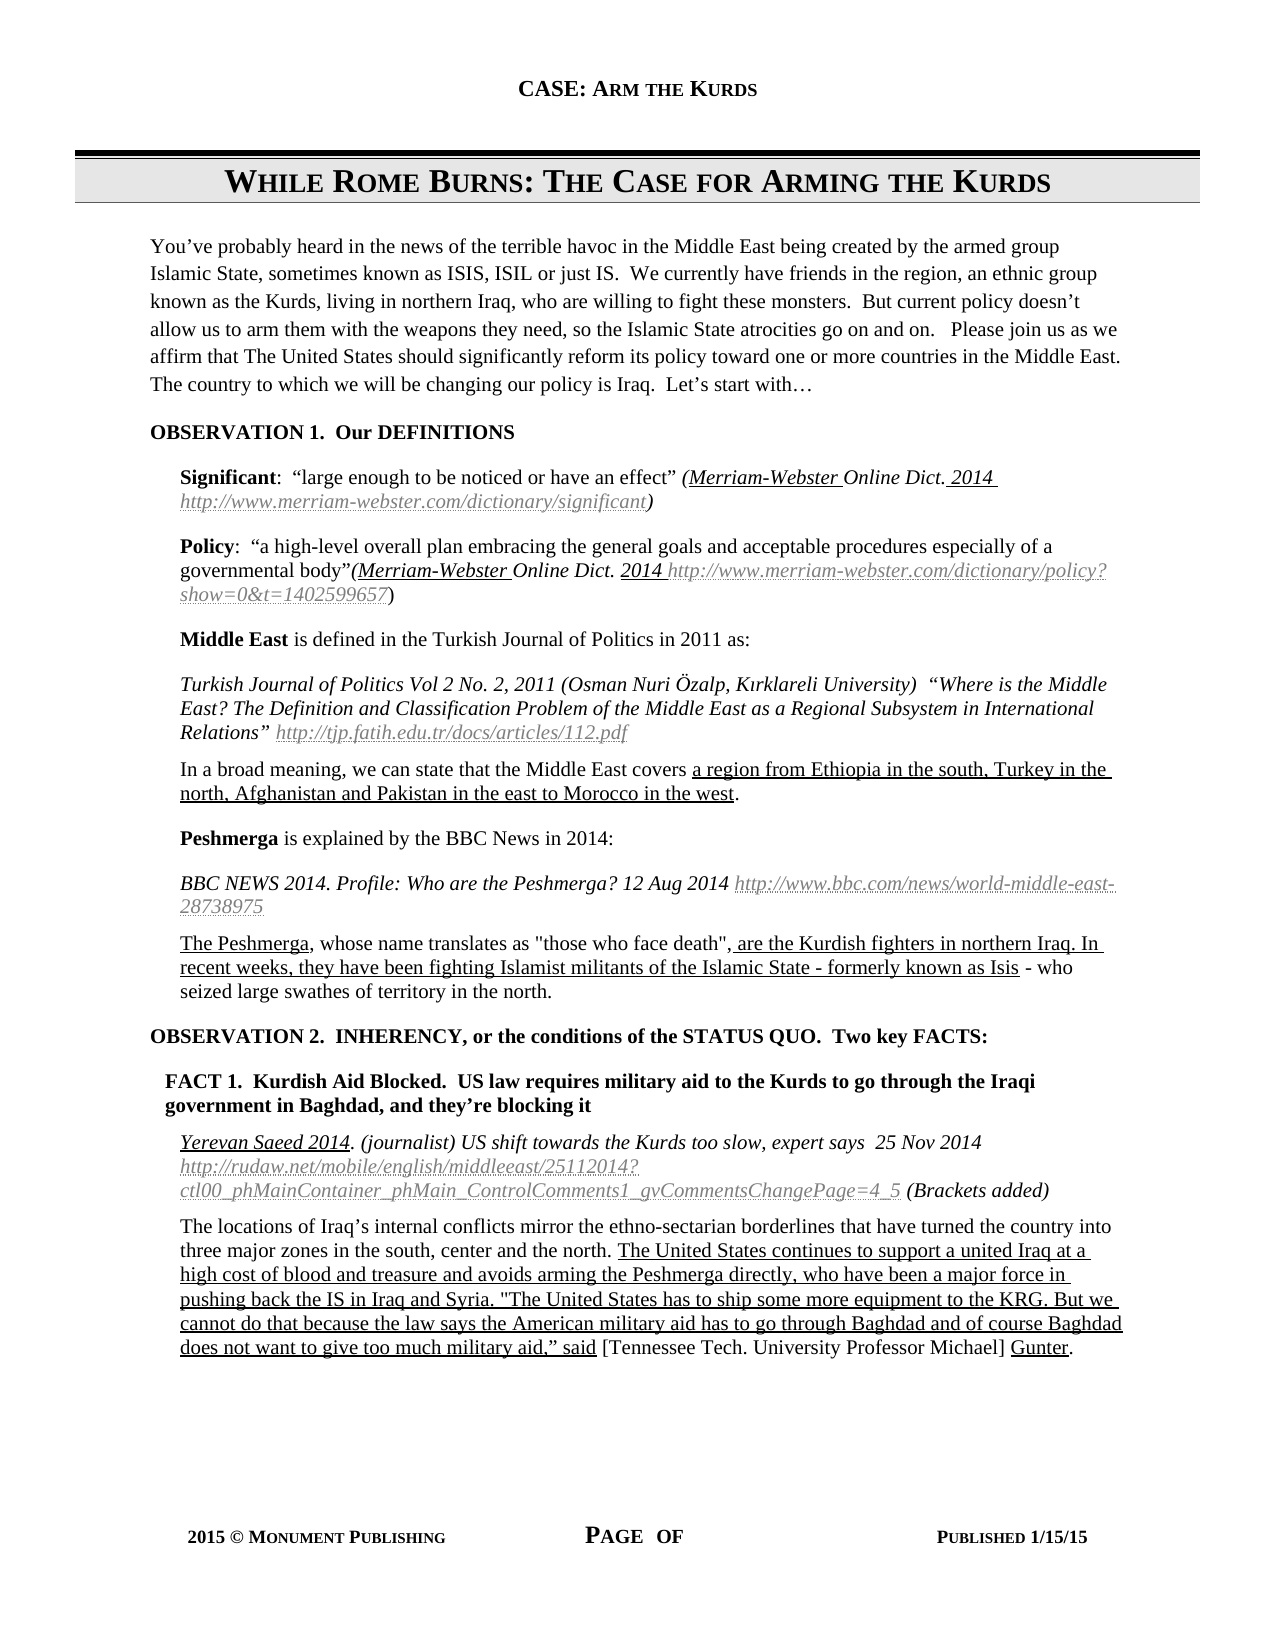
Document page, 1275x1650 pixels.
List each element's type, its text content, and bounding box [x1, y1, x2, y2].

text BBC NEWS 2014. Profile: Who are the Peshmerga? 12 Aug 2014 http://www.bbc.com/news/world-middle-east-28738975 [180, 870, 1125, 918]
text Policy: “a high-level overall plan embracing the general goals and acceptable procedures especially of a governmental body”(Merriam-Webster Online Dict. 2014 http://www.merriam-webster.com/dictionary/policy?show=0&t=1402599657) [180, 534, 1125, 606]
text Middle East is defined in the Turkish Journal of Politics in 2011 as: [180, 627, 1125, 651]
text FACT 1. Kurdish Aid Blocked. US law requires military aid to the Kurds to go through the Iraqi government in Baghdad, and they’re blocking it [165, 1069, 1125, 1117]
text Yerevan Saeed 2014. (journalist) US shift towards the Kurds too slow, expert says 25 Nov 2014 http://rudaw.net/mobile/english/middleeast/25112014?ctl00_phMainContainer_phMain_ControlComments1_gvCommentsChangePage=4_5 (Brackets added) [180, 1129, 1125, 1202]
text You’ve probably heard in the news of the terrible havoc in the Middle East being created by the armed group Islamic State, sometimes known as ISIS, ISIL or just IS. We currently have friends in the region, an ethnic group known as the Kurds, living in northern Iraq, who are willing to fight these monsters. But current policy doesn’t allow us to arm them with the weapons they need, so the Islamic State atrocities go on and on. Please join us as we affirm that The United States should significantly reform its policy toward one or more countries in the Middle East. The country to which we will be changing our policy is Iraq. Let’s start with… [150, 234, 1125, 396]
text In a broad meaning, we can state that the Middle East covers a region from Ethiopia in the south, Turkey in the north, Afghanistan and Pakistan in the east to Morocco in the west. [180, 757, 1125, 805]
text Turkish Journal of Politics Vol 2 No. 2, 2011 (Osman Nuri Özalp, Kırklareli University) “Where is the Middle East? The Definition and Classification Problem of the Middle East as a Regional Subsystem in International Relations” http://tjp.fatih.edu.tr/docs/articles/112.pdf [180, 672, 1125, 744]
text Peshmerga is explained by the BBC News in 2014: [180, 826, 1125, 849]
text The locations of Iraq’s internal conflicts mirror the ethno-sectarian borderlines that have turned the country into three major zones in the south, center and the north. The United States continues to support a united Iraq at a high cost of blood and treasure and avoids arming the Peshmerga directly, who have been a major force in pushing back the IS in Iraq and Syria. "The United States has to ship some more equipment to the KRG. But we cannot do that because the law says the American military aid has to go through Baghdad and of course Baghdad does not want to give too much military aid,” said [Tennessee Tech. University Professor Michael] Gunter. [180, 1214, 1125, 1359]
text Significant: “large enough to be noticed or have an effect” (Merriam-Webster Online Dict. 2014 http://www.merriam-webster.com/dictionary/significant) [180, 465, 1125, 513]
text The Peshmerga, whose name translates as "those who face death", are the Kurdish fighters in northern Iraq. In recent weeks, they have been fighting Islamist militants of the Islamic State - formerly known as Isis - who seized large swathes of territory in the north. [180, 931, 1125, 1003]
text OBSERVATION 1. Our DEFINITIONS [150, 420, 1125, 444]
title While Rome Burns: The Case for Arming the Kurds [75, 159, 1200, 202]
text OBSERVATION 2. INHERENCY, or the conditions of the STATUS QUO. Two key FACTS: [150, 1024, 1125, 1048]
